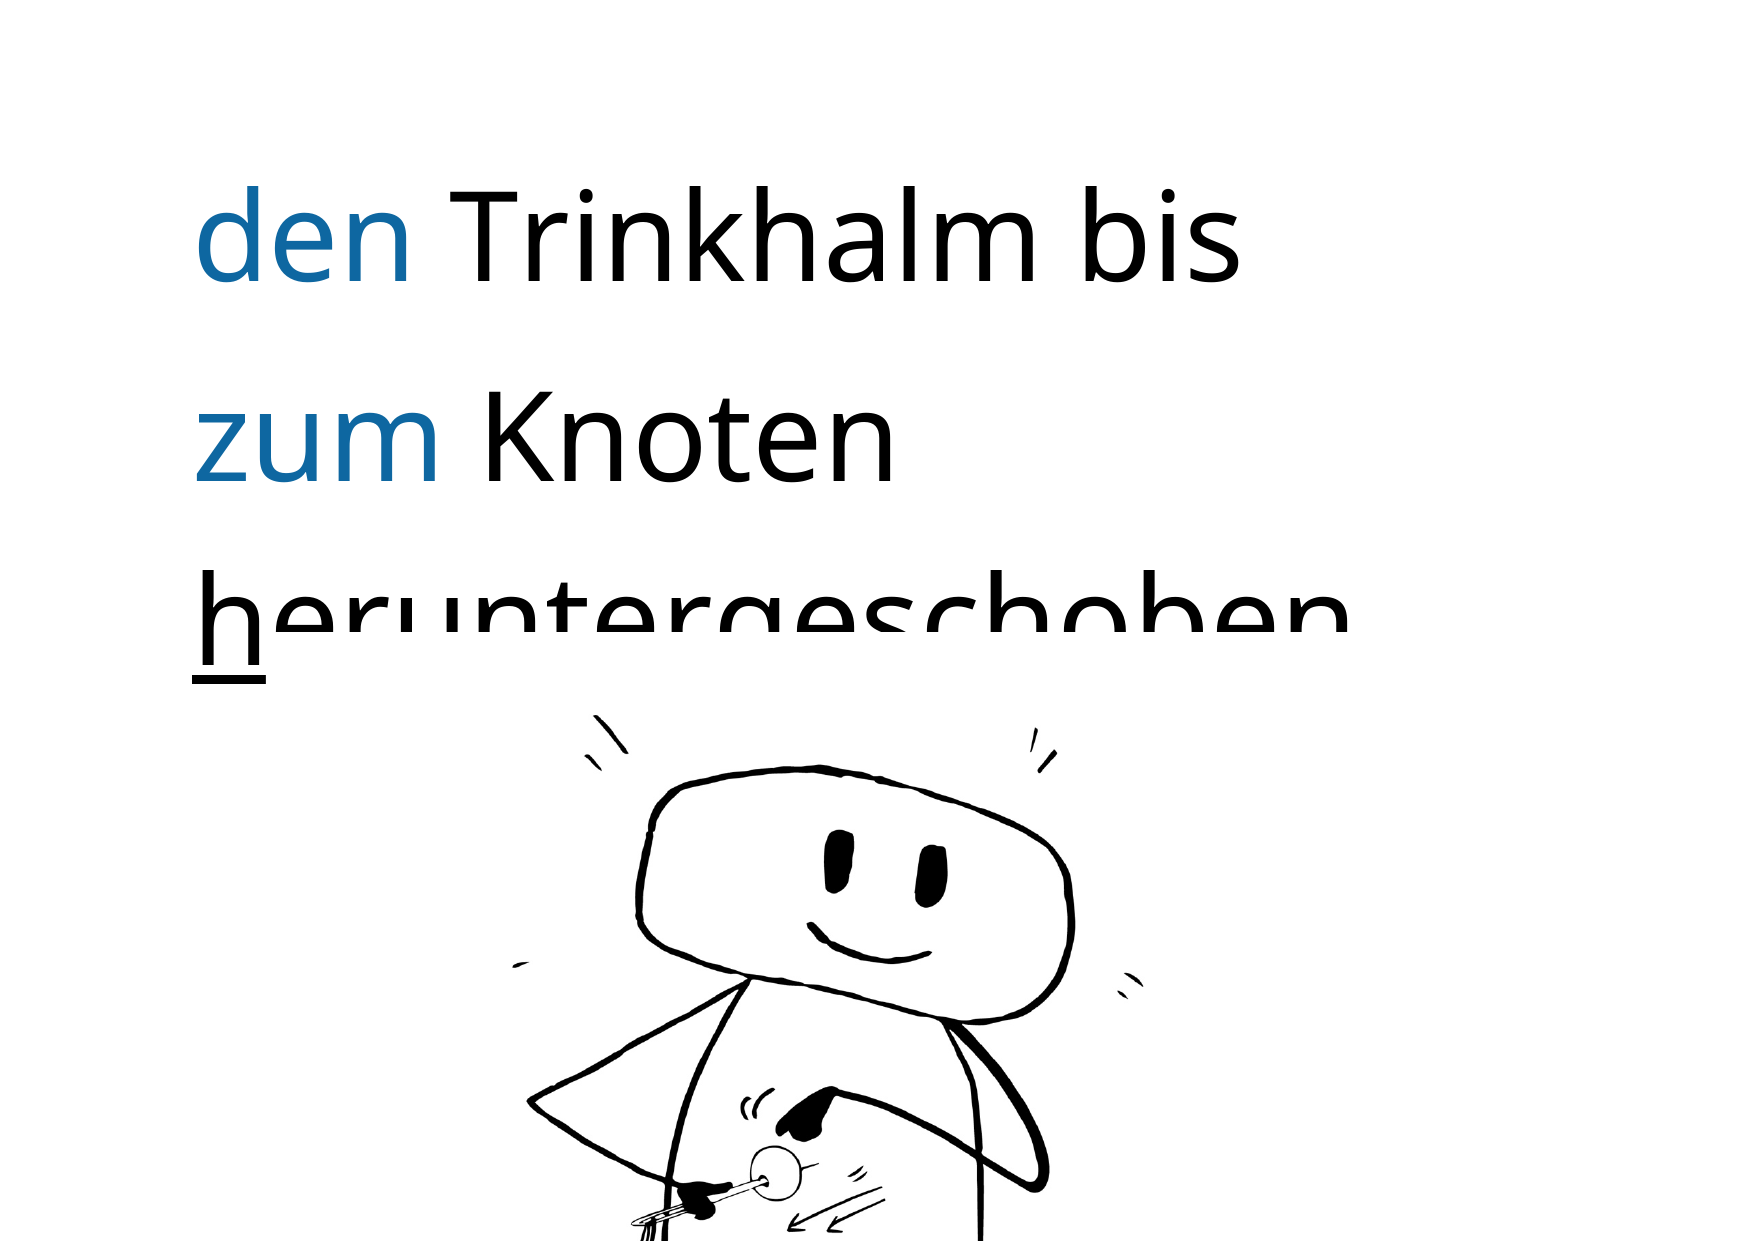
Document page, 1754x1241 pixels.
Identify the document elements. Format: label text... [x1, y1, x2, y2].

text zum Knoten heruntergeschoben. [192, 348, 1606, 702]
text den Trinkhalm bis [192, 148, 1606, 318]
picture [265, 632, 1429, 1241]
